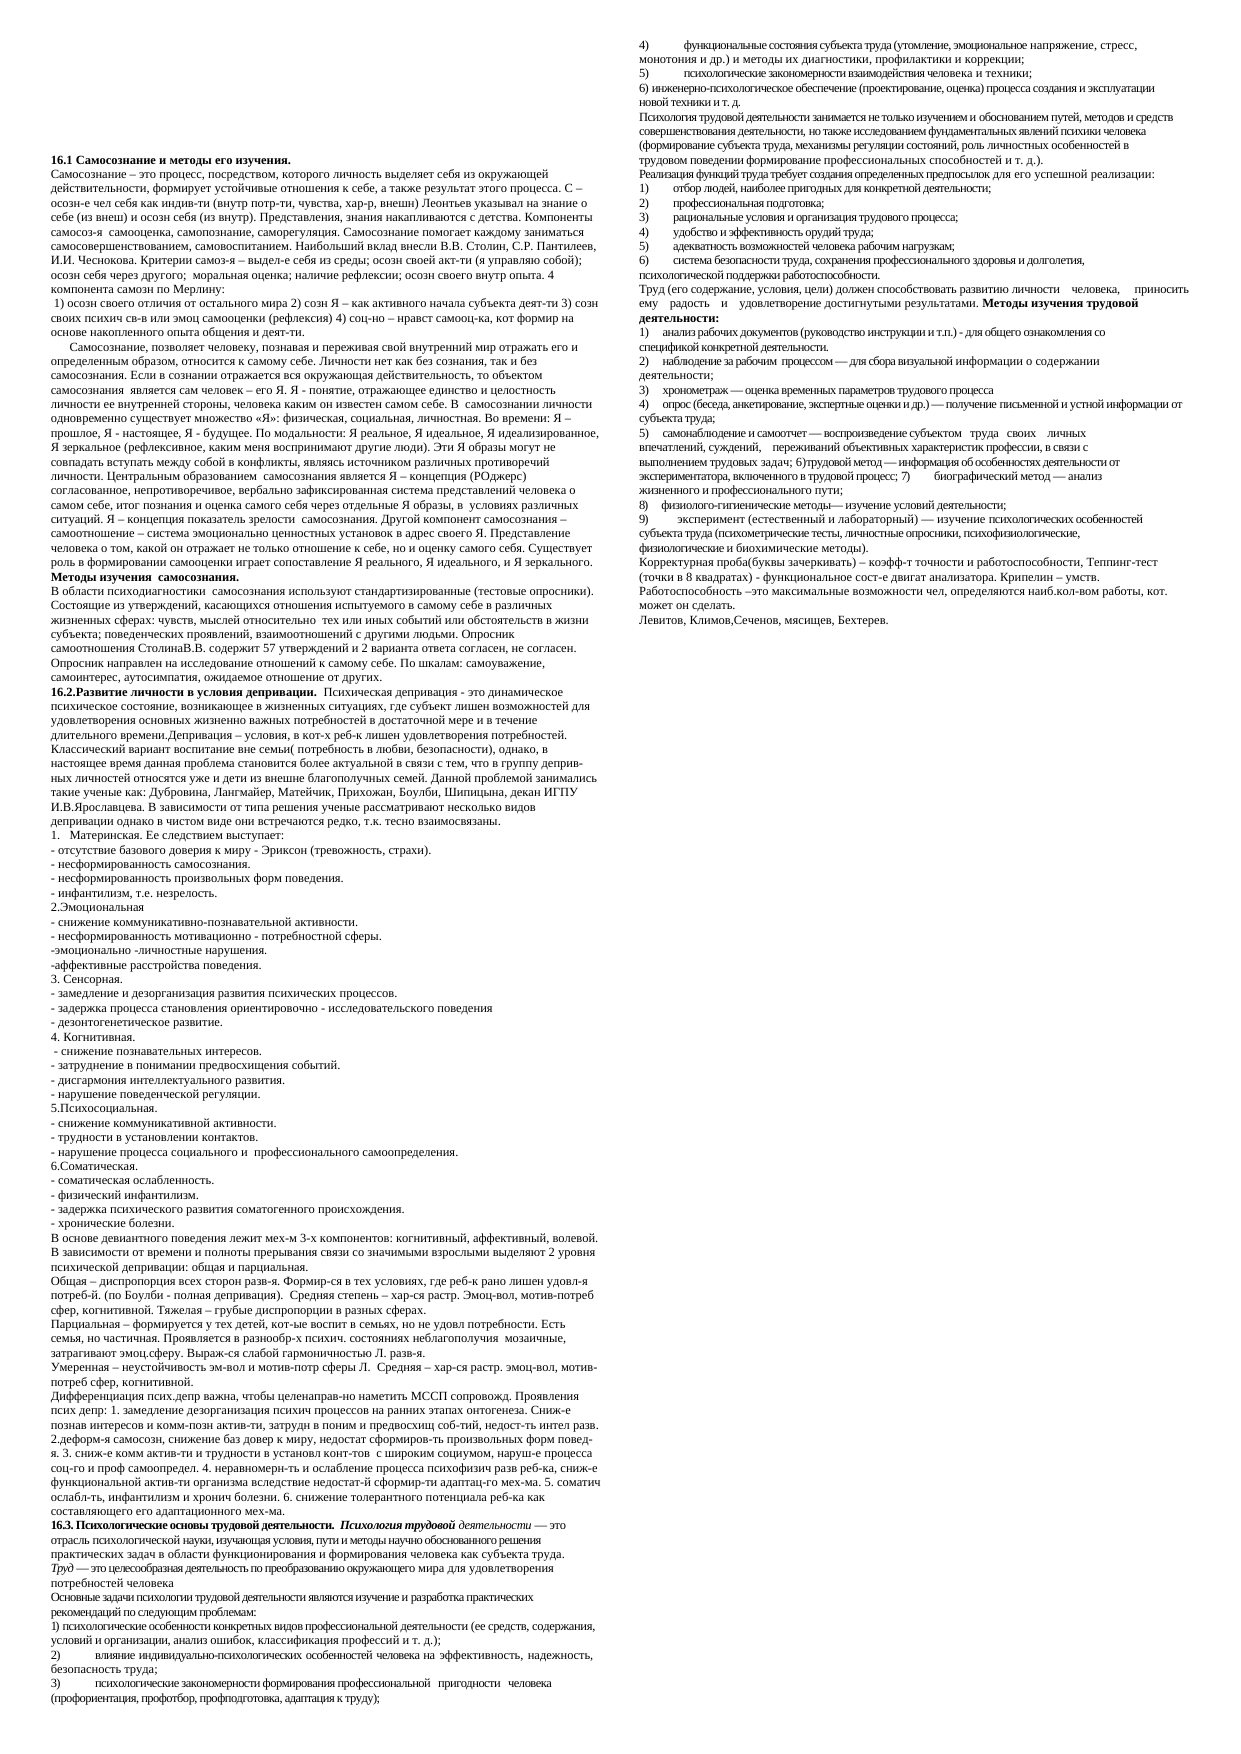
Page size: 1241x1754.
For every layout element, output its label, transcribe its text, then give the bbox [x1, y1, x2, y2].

text - инфантилизм, т.е. незрелость. [51, 886, 601, 900]
text 3. Сенсорная. [51, 972, 601, 986]
text - трудности в установлении контактов. [51, 1130, 601, 1144]
text Корректурная проба(буквы зачеркивать) – коэфф-т точности и работоспособности, Теппинг-тест (точки в 8 квадратах) - функциональное сост-е двигат анализатора. Крипелин – умств. Работоспособность –это максимальные возможности чел, определяются наиб.кол-вом работы, кот. может он сделать. [639, 555, 1190, 612]
text - нарушение процесса социального и профессионального самоопределения. [51, 1144, 601, 1159]
text 4. Когнитивная. [51, 1029, 601, 1044]
list профессиональная подготовка; [639, 196, 1190, 210]
text - замедление и дезорганизация развития психических процессов. [51, 986, 601, 1001]
text Реализация функций труда требует создания определенных предпосылок для его успешной реализации: [639, 167, 1190, 181]
text - несформированность мотивационно - потребностной сферы. [51, 929, 601, 943]
text Парциальная – формируется у тех детей, кот-ые воспит в семьях, но не удовл потребности. Есть семья, но частичная. Проявляется в разнообр-х психич. состояниях неблагополучия мозаичные, затрагивают эмоц.сферу. Выраж-ся слабой гармоничностью Л. разв-я. [51, 1317, 601, 1360]
list отбор людей, наиболее пригодных для конкретной деятельности; [639, 181, 1190, 196]
list хронометраж — оценка временных параметров трудового процесса [639, 382, 1190, 397]
text -эмоционально -личностные нарушения. [51, 943, 601, 957]
text Дифференциация псих.депр важна, чтобы целенаправ-но наметить МССП сопровожд. Проявления псих депр: 1. замедление дезорганизация психич процессов на ранних этапах онтогенеза. Сниж-е познав интересов и комм-позн актив-ти, затрудн в поним и предвосхищ соб-тий, недост-ть интел разв. 2.деформ-я самосозн, снижение баз довер к миру, недостат сформиров-ть произвольных форм повед-я. 3. сниж-е комм актив-ти и трудности в установл конт-тов с широким социумом, наруш-е процесса соц-го и проф самоопредел. 4. неравномерн-ть и ослабление процесса психофизич разв реб-ка, сниж-е функциональной актив-ти организма вследствие недостат-й сформир-ти адаптац-го мех-ма. 5. соматич ослабл-ть, инфантилизм и хронич болезни. 6. снижение толерантного потенциала реб-ка как составляющего его адаптационного мех-ма. [51, 1389, 601, 1518]
text - хронические болезни. [51, 1216, 601, 1231]
text - соматическая ослабленность. [51, 1173, 601, 1187]
list система безопасности труда, сохранения профессионального здоровья и долголетия, психологической поддержки работоспособности. [639, 253, 1167, 282]
text - физический инфантилизм. [51, 1187, 601, 1202]
text Труд (его содержание, условия, цели) должен способствовать развитию личности человека, приносить ему радость и удовлетворение достигнутыми результатами. Методы изучения трудовой деятельности: [639, 282, 1190, 325]
list анализ рабочих документов (руководство инструкции и т.п.) - для общего ознакомления со спецификой конкретной деятельности. [639, 325, 1126, 354]
text - нарушение поведенческой регуляции. [51, 1087, 601, 1101]
list психологические закономерности взаимодействия человека и техники; [639, 66, 1147, 81]
text Самосознание – это процесс, посредством, которого личность выделяет себя из окружающей действительности, формирует устойчивые отношения к себе, а также результат этого процесса. С – осозн-е чел себя как индив-ти (внутр потр-ти, чувства, хар-р, внешн) Леонтьев указывал на знание о себе (из внеш) и осозн себя (из внутр). Представления, знания накапливаются с детства. Компоненты самосоз-я самооценка, самопознание, саморегуляция. Самосознание помогает каждому заниматься самосовершенствованием, самовоспитанием. Наибольший вклад внесли В.В. Столин, С.Р. Пантилеев, И.И. Чеснокова. Критерии самоз-я – выдел-е себя из среды; осозн своей акт-ти (я управляю собой); осозн себя через другого; моральная оценка; наличие рефлексии; осозн своего внутр опыта. 4 компонента самозн по Мерлину: [51, 167, 601, 296]
text Левитов, Климов,Сеченов, мясищев, Бехтерев. [639, 612, 1190, 627]
list функциональные состояния субъекта труда (утомление, эмоциональное напряжение, стресс, монотония и др.) и методы их диагностики, профилактики и коррекции; [639, 37, 1179, 66]
text - задержка процесса становления ориентировочно - исследовательского поведения [51, 1001, 601, 1015]
text Труд — это целесообразная деятельность по преобразованию окружающего мира для удовлетворения потребностей человека [51, 1561, 597, 1590]
text - несформированность произвольных форм поведения. [51, 871, 601, 886]
text - дисгармония интеллектуального развития. [51, 1072, 601, 1087]
text Самосознание, позволяет человеку, познавая и переживая свой внутренний мир отражать его и определенным образом, относится к самому себе. Личности нет как без сознания, так и без самосознания. Если в сознании отражается вся окружающая действительность, то объектом самосознания является сам человек – его Я. Я - понятие, отражающее единство и целостность личности ее внутренней стороны, человека каким он известен самом себе. В самосознании личности одновременно существует множество «Я»: физическая, социальная, личностная. Во времени: Я – прошлое, Я - настоящее, Я - будущее. По модальности: Я реальное, Я идеальное, Я идеализированное, Я зеркальное (рефлексивное, каким меня воспринимают другие люди). Эти Я образы могут не совпадать вступать между собой в конфликты, являясь источником различных противоречий личности. Центральным образованием самосознания является Я – концепция (РОджерс) согласованное, непротиворечивое, вербально зафиксированная система представлений человека о самом себе, итог познания и оценка самого себя через отдельные Я образы, в условиях различных ситуаций. Я – концепция показатель зрелости самосознания. Другой компонент самосознания – самоотношение – система эмоционально ценностных установок в адрес своего Я. Представление человека о том, какой он отражает не только отношение к себе, но и оценку самого себя. Существует роль в формировании самооценки играет сопоставление Я реального, Я идеального, и Я зеркального. [51, 339, 601, 569]
text - дезонтогенетическое развитие. [51, 1015, 601, 1029]
text 1) психологические особенности конкретных видов профессиональной деятельности (ее средств, содержания, условий и организации, анализ ошибок, классификация профессий и т. д.); [51, 1619, 596, 1647]
text Умеренная – неустойчивость эм-вол и мотив-потр сферы Л. Средняя – хар-ся растр. эмоц-вол, мотив-потреб сфер, когнитивной. [51, 1360, 601, 1389]
text - снижение коммуникативно-познавательной активности. [51, 914, 601, 929]
text 9) эксперимент (естественный и лабораторный) — изучение психологических особенностей субъекта труда (психометрические тесты, личностные опросники, психофизиологические, физиологические и биохимические методы). [639, 512, 1154, 555]
list удобство и эффективность орудий труда; [639, 224, 1190, 239]
text 6) инженерно-психологическое обеспечение (проектирование, оценка) процесса создания и эксплуатации новой техники и т. д. [639, 81, 1176, 109]
text В области психодиагностики самосознания используют стандартизированные (тестовые опросники). Состоящие из утверждений, касающихся отношения испытуемого в самому себе в различных жизненных сферах: чувств, мыслей относительно тех или иных событий или обстоятельств в жизни субъекта; поведенческих проявлений, взаимоотношений с другими людьми. Опросник самоотношения СтолинаВ.В. содержит 57 утверждений и 2 варианта ответа согласен, не согласен. Опросник направлен на исследование отношений к самому себе. По шкалам: самоуважение, самоинтерес, аутосимпатия, ожидаемое отношение от других. [51, 584, 601, 684]
text 1) осозн своего отличия от остального мира 2) созн Я – как активного начала субъекта деят-ти 3) созн своих психич св-в или эмоц самооценки (рефлексия) 4) соц-но – нравст самооц-ка, кот формир на основе накопленного опыта общения и деят-ти. [51, 296, 601, 339]
text -аффективные расстройства поведения. [51, 957, 601, 972]
list Материнская. Ее следствием выступает: [51, 828, 601, 842]
text 16.3. Психологические основы трудовой деятельности. Психология трудовой деятельности — это отрасль психологической науки, изучающая условия, пути и методы научно обоснованного решения практических задач в области функционирования и формирования человека как субъекта труда. [51, 1518, 601, 1561]
text - снижение познавательных интересов. [51, 1044, 601, 1058]
text 5.Психосоциальная. [51, 1101, 601, 1116]
text 2.Эмоциональная [51, 900, 601, 914]
text - отсутствие базового доверия к миру - Эриксон (тревожность, страхи). [51, 842, 601, 857]
list наблюдение за рабочим процессом — для сбора визуальной информации о содержании деятельности; [639, 354, 1166, 382]
list влияние индивидуально-психологических особенностей человека на эффективность, надежность, безопасность труда; [51, 1647, 593, 1676]
text 8) физиолого-гигиенические методы— изучение условий деятельности; [639, 497, 1190, 512]
text Основные задачи психологии трудовой деятельности являются изучение и разработка практических рекомендаций по следующим проблемам: [51, 1590, 596, 1619]
text 16.2.Развитие личности в условия депривации. Психическая депривация - это динамическое психическое состояние, возникающее в жизненных ситуациях, где субъект лишен возможностей для удовлетворения основных жизненно важных потребностей в достаточной мере и в течение длительного времени.Депривация – условия, в кот-х реб-к лишен удовлетворения потребностей. Классический вариант воспитание вне семьи( потребность в любви, безопасности), однако, в настоящее время данная проблема становится более актуальной в связи с тем, что в группу деприв-ных личностей относятся уже и дети из внешне благополучных семей. Данной проблемой занимались такие ученые как: Дубровина, Лангмайер, Матейчик, Прихожан, Боулби, Шипицына, декан ИГПУ И.В.Ярославцева. В зависимости от типа решения ученые рассматривают несколько видов депривации однако в чистом виде они встречаются редко, т.к. тесно взаимосвязаны. [51, 684, 601, 828]
list адекватность возможностей человека рабочим нагрузкам; [639, 239, 1190, 253]
text В основе девиантного поведения лежит мех-м 3-х компонентов: когнитивный, аффективный, волевой. В зависимости от времени и полноты прерывания связи со значимыми взрослыми выделяют 2 уровня психической депривации: общая и парциальная. [51, 1231, 601, 1274]
list самонаблюдение и самоотчет — воспроизведение субъектом труда своих личных впечатлений, суждений, переживаний объективных характеристик профессии, в связи с выполнением трудовых задач; 6)трудовой метод — информация об особенностях деятельности от экспериментатора, включенного в трудовой процесс; 7) биографический метод — анализ жизненного и профессионального пути; [639, 426, 1156, 497]
list опрос (беседа, анкетирование, экспертные оценки и др.) — получение письменной и устной информации от субъекта труда; [639, 397, 1190, 426]
text 16.1 Самосознание и методы его изучения. [51, 152, 601, 167]
text Психология трудовой деятельности занимается не только изучением и обоснованием путей, методов и средств совершенствования деятельности, но также исследованием фундаментальных явлений психики человека (формирование субъекта труда, механизмы регуляции состояний, роль личностных особенностей в трудовом поведении формирование профессиональных способностей и т. д.). [639, 109, 1174, 167]
text 6.Соматическая. [51, 1159, 601, 1173]
list психологические закономерности формирования профессиональной пригодности человека (профориентация, профотбор, профподготовка, адаптация к труду); [51, 1676, 596, 1705]
text Общая – диспропорция всех сторон разв-я. Формир-ся в тех условиях, где реб-к рано лишен удовл-я потреб-й. (по Боулби - полная депривация). Средняя степень – хар-ся растр. Эмоц-вол, мотив-потреб сфер, когнитивной. Тяжелая – грубые диспропорции в разных сферах. [51, 1274, 601, 1317]
text - несформированность самосознания. [51, 857, 601, 871]
text - снижение коммуникативной активности. [51, 1116, 601, 1130]
list рациональные условия и организация трудового процесса; [639, 210, 1190, 224]
text Методы изучения самосознания. [51, 569, 601, 584]
text - затруднение в понимании предвосхищения событий. [51, 1058, 601, 1072]
text - задержка психического развития соматогенного происхождения. [51, 1202, 601, 1216]
